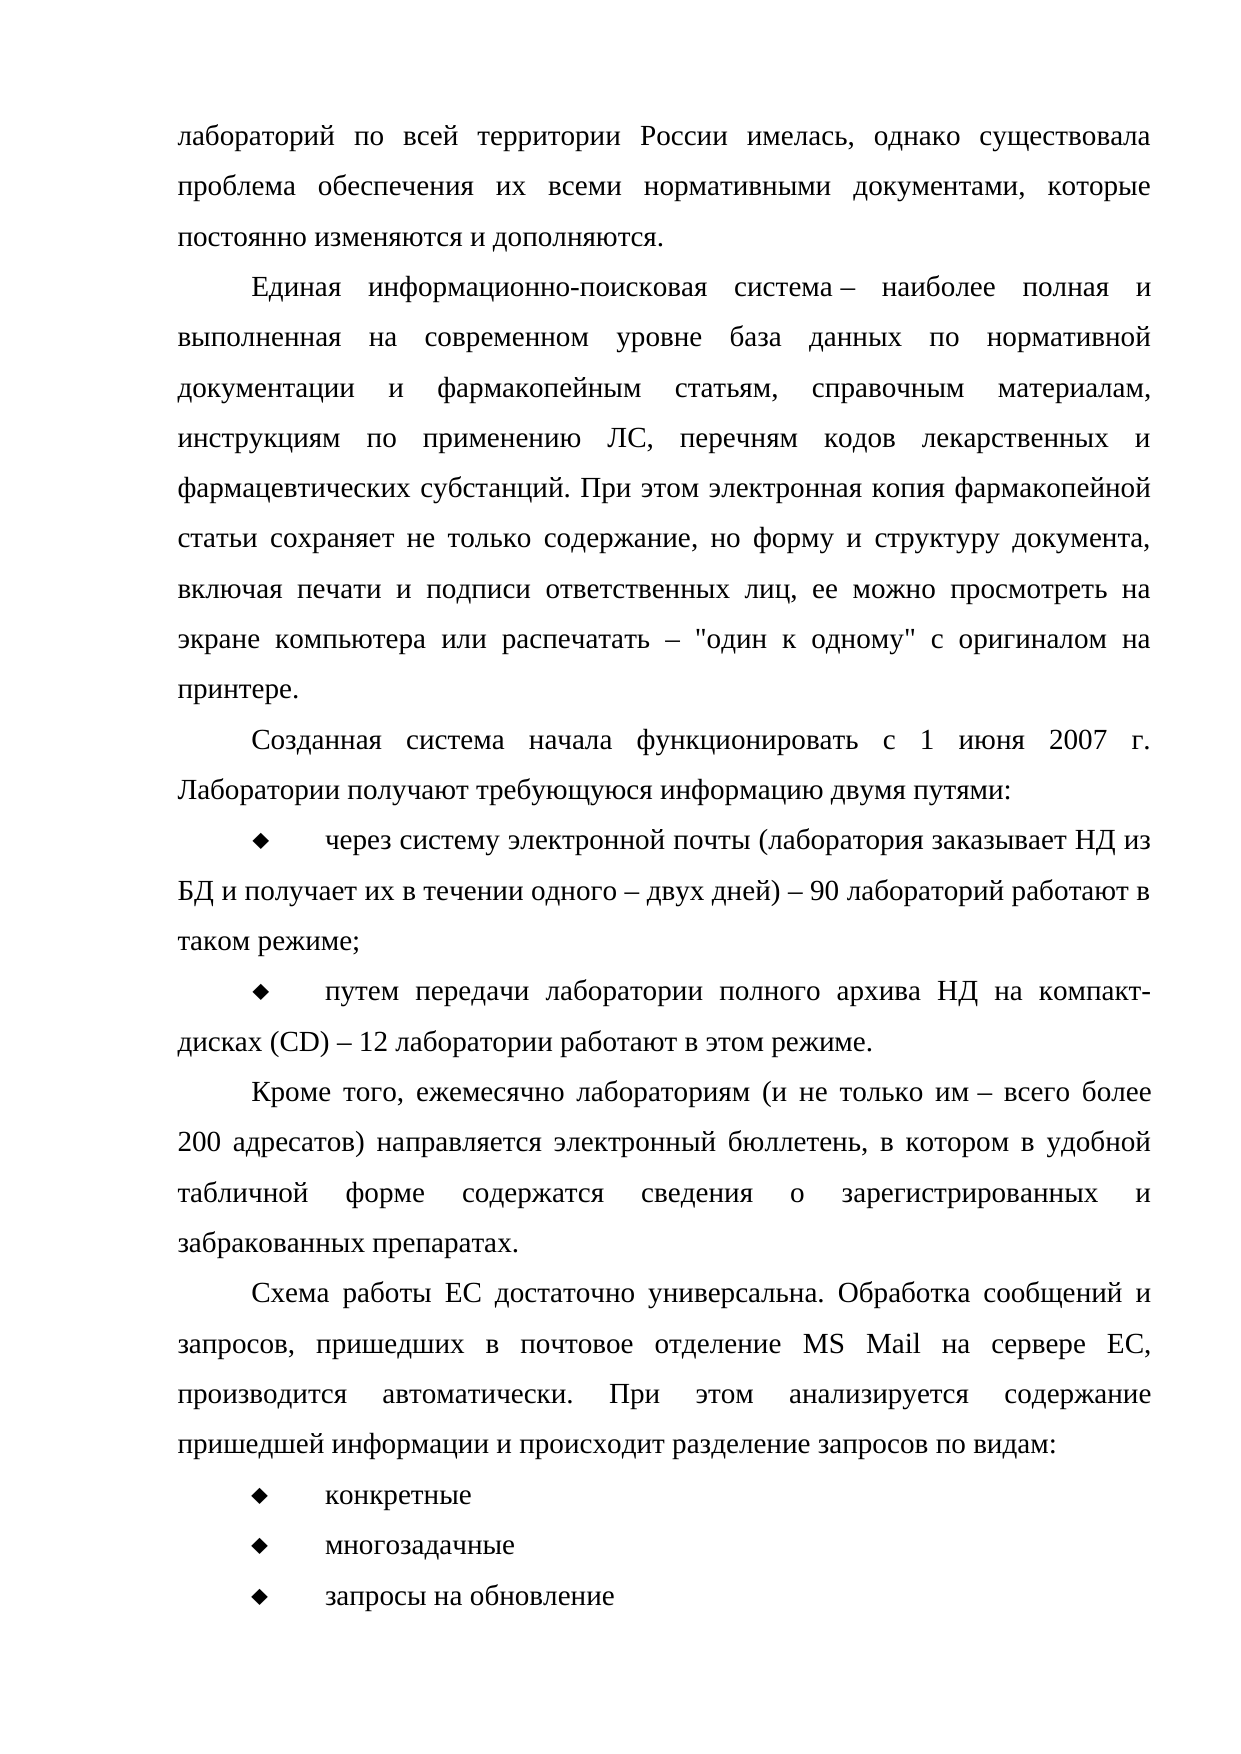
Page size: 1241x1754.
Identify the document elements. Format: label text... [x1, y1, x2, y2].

list через систему электронной почты (лаборатория заказывает НД из БД и получает их в течении одного – двух дней) – 90 лабораторий работают в таком режиме; [177, 822, 1152, 957]
list конкретные [177, 1477, 1152, 1510]
list Единая информационно-поисковая система – наиболее полная и выполненная на современном уровне база данных по нормативной документации и фармакопейным статьям, справочным материалам, инструкциям по применению ЛС, перечням кодов лекарственных и фармацевтических субстанций. При этом электронная копия фармакопейной статьи сохраняет не только содержание, но форму и структуру документа, включая печати и подписи ответственных лиц, ее можно просмотреть на экране компьютера или распечатать – "один к одному" с оригиналом на принтере. [177, 269, 1152, 705]
list многозадачные [177, 1527, 1152, 1561]
list запросы на обновление [177, 1578, 1152, 1611]
list Созданная система начала функционировать с 1 июня 2007 г. Лаборатории получают требующуюся информацию двумя путями: [177, 722, 1152, 806]
list Схема работы ЕС достаточно универсальна. Обработка сообщений и запросов, пришедших в почтовое отделение MS Mail на сервере ЕС, производится автоматически. При этом анализируется содержание пришедшей информации и происходит разделение запросов по видам: [177, 1276, 1152, 1460]
list Кроме того, ежемесячно лабораториям (и не только им – всего более 200 адресатов) направляется электронный бюллетень, в котором в удобной табличной форме содержатся сведения о зарегистрированных и забракованных препаратах. [177, 1074, 1152, 1259]
list путем передачи лаборатории полного архива НД на компакт-дисках (CD) – 12 лаборатории работают в этом режиме. [177, 973, 1152, 1057]
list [177, 118, 1152, 252]
